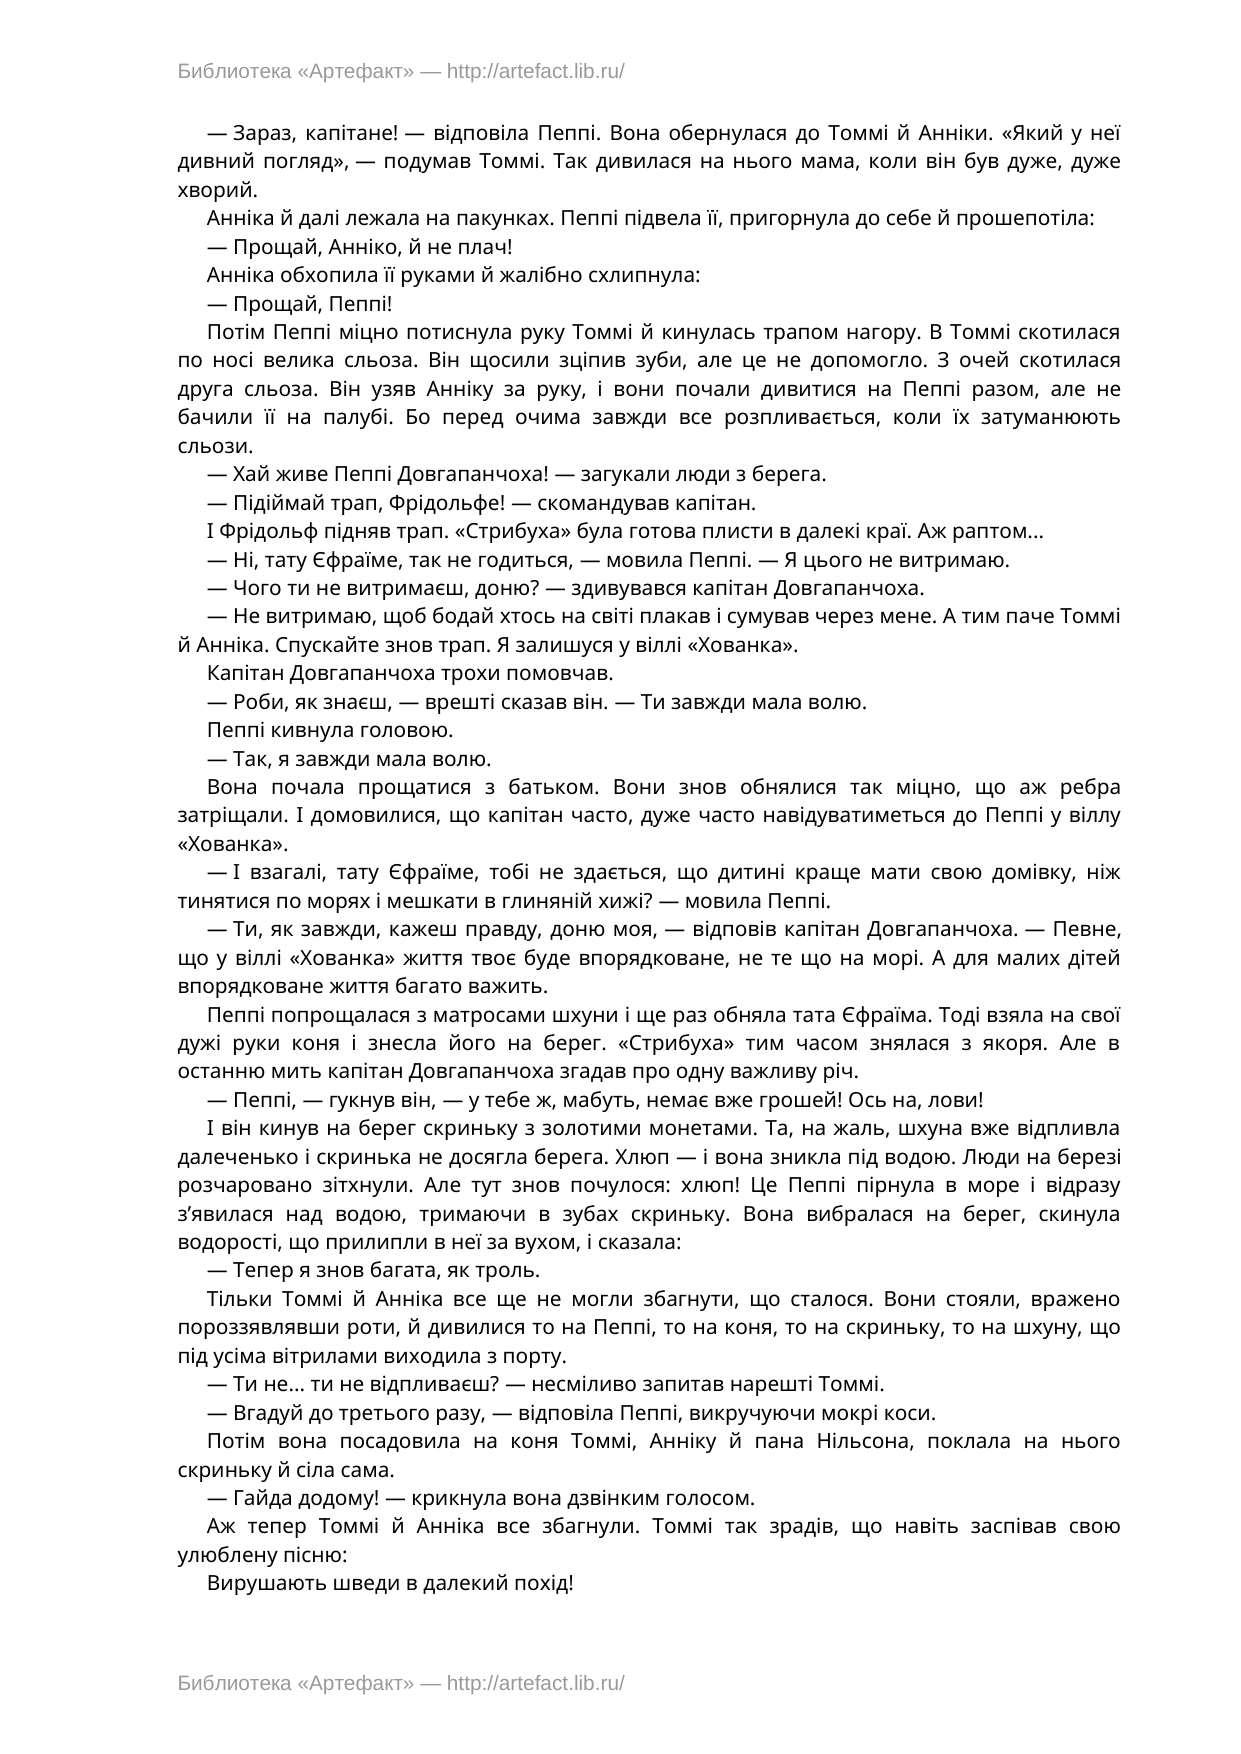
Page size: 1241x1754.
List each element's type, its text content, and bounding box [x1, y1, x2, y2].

text Тільки Томмі й Анніка все ще не могли збагнути, що сталося. Вони стояли, вражено пороззявлявши роти, й дивилися то на Пеппі, то на коня, то на скриньку, то на шхуну, що під усіма вітрилами виходила з порту. [177, 1284, 1122, 1369]
text Анніка й далі лежала на пакунках. Пеппі підвела її, пригорнула до себе й прошепотіла: [177, 203, 1122, 232]
text — І взагалі, тату Єфраїме, тобі не здається, що дитині краще мати свою домівку, ніж тинятися по морях і мешкати в глиняній хижі? — мовила Пеппі. [177, 857, 1122, 914]
text — Прощай, Пеппі! [177, 289, 1122, 317]
text Аж тепер Томмі й Анніка все збагнули. Томмі так зрадів, що навіть заспівав свою улюблену пісню: [177, 1512, 1122, 1568]
text — Гайда додому! — крикнула вона дзвінким голосом. [177, 1483, 1122, 1512]
text І він кинув на берег скриньку з золотими монетами. Та, на жаль, шхуна вже відпливла далеченько і скринька не досягла берега. Хлюп — і вона зникла під водою. Люди на березі розчаровано зітхнули. Але тут знов почулося: хлюп! Це Пеппі пірнула в море і відразу з’явилася над водою, тримаючи в зубах скриньку. Вона вибралася на берег, скинула водорості, що прилипли в неї за вухом, і сказала: [177, 1113, 1122, 1256]
text Капітан Довгапанчоха трохи помовчав. [177, 658, 1122, 687]
text — Підіймай трап, Фрідольфе! — скомандував капітан. [177, 488, 1122, 516]
text — Тепер я знов багата, як троль. [177, 1256, 1122, 1284]
text — Прощай, Анніко, й не плач! [177, 232, 1122, 260]
text Вирушають шведи в далекий похід! [177, 1568, 1122, 1597]
text Анніка обхопила її руками й жалібно схлипнула: [177, 260, 1122, 289]
text Потім Пеппі міцно потиснула руку Томмі й кинулась трапом нагору. В Томмі скотилася по носі велика сльоза. Він щосили зціпив зуби, але це не допомогло. З очей скотилася друга сльоза. Він узяв Анніку за руку, і вони почали дивитися на Пеппі разом, але не бачили її на палубі. Бо перед очима завжди все розпливається, коли їх затуманюють сльози. [177, 317, 1122, 459]
text — Ні, тату Єфраїме, так не годиться, — мовила Пеппі. — Я цього не витримаю. [177, 545, 1122, 573]
text — Зараз, капітане! — відповіла Пеппі. Вона обернулася до Томмі й Анніки. «Який у неї дивний погляд», — подумав Томмі. Так дивилася на нього мама, коли він був дуже, дуже хворий. [177, 118, 1122, 203]
text — Роби, як знаєш, — врешті сказав він. — Ти завжди мала волю. [177, 687, 1122, 715]
text — Пеппі, — гукнув він, — у тебе ж, мабуть, немає вже грошей! Ось на, лови! [177, 1085, 1122, 1113]
text — Ти, як завжди, кажеш правду, доню моя, — відповів капітан Довгапанчоха. — Певне, що у віллі «Хованка» життя твоє буде впорядковане, не те що на морі. А для малих дітей впорядковане життя багато важить. [177, 914, 1122, 1000]
text — Ти не... ти не відпливаєш? — несміливо запитав нарешті Томмі. [177, 1369, 1122, 1398]
text І Фрідольф підняв трап. «Стрибуха» була готова плисти в далекі краї. Аж раптом... [177, 516, 1122, 545]
text Пеппі кивнула головою. [177, 715, 1122, 744]
text — Чого ти не витримаєш, доню? — здивувався капітан Довгапанчоха. [177, 573, 1122, 602]
text Вона почала прощатися з батьком. Вони знов обнялися так міцно, що аж ребра затріщали. І домовилися, що капітан часто, дуже часто навідуватиметься до Пеппі у віллу «Хованка». [177, 772, 1122, 857]
text — Вгадуй до третього разу, — відповіла Пеппі, викручуючи мокрі коси. [177, 1398, 1122, 1426]
text — Так, я завжди мала волю. [177, 744, 1122, 772]
text — Хай живе Пеппі Довгапанчоха! — загукали люди з берега. [177, 459, 1122, 488]
text Потім вона посадовила на коня Томмі, Анніку й пана Нільсона, поклала на нього скриньку й сіла сама. [177, 1426, 1122, 1483]
text — Не витримаю, щоб бодай хтось на світі плакав і сумував через мене. А тим паче Томмі й Анніка. Спускайте знов трап. Я залишуся у віллі «Хованка». [177, 602, 1122, 658]
text Пеппі попрощалася з матросами шхуни і ще раз обняла тата Єфраїма. Тоді взяла на свої дужі руки коня і знесла його на берег. «Стрибуха» тим часом знялася з якоря. Але в останню мить капітан Довгапанчоха згадав про одну важливу річ. [177, 1000, 1122, 1085]
